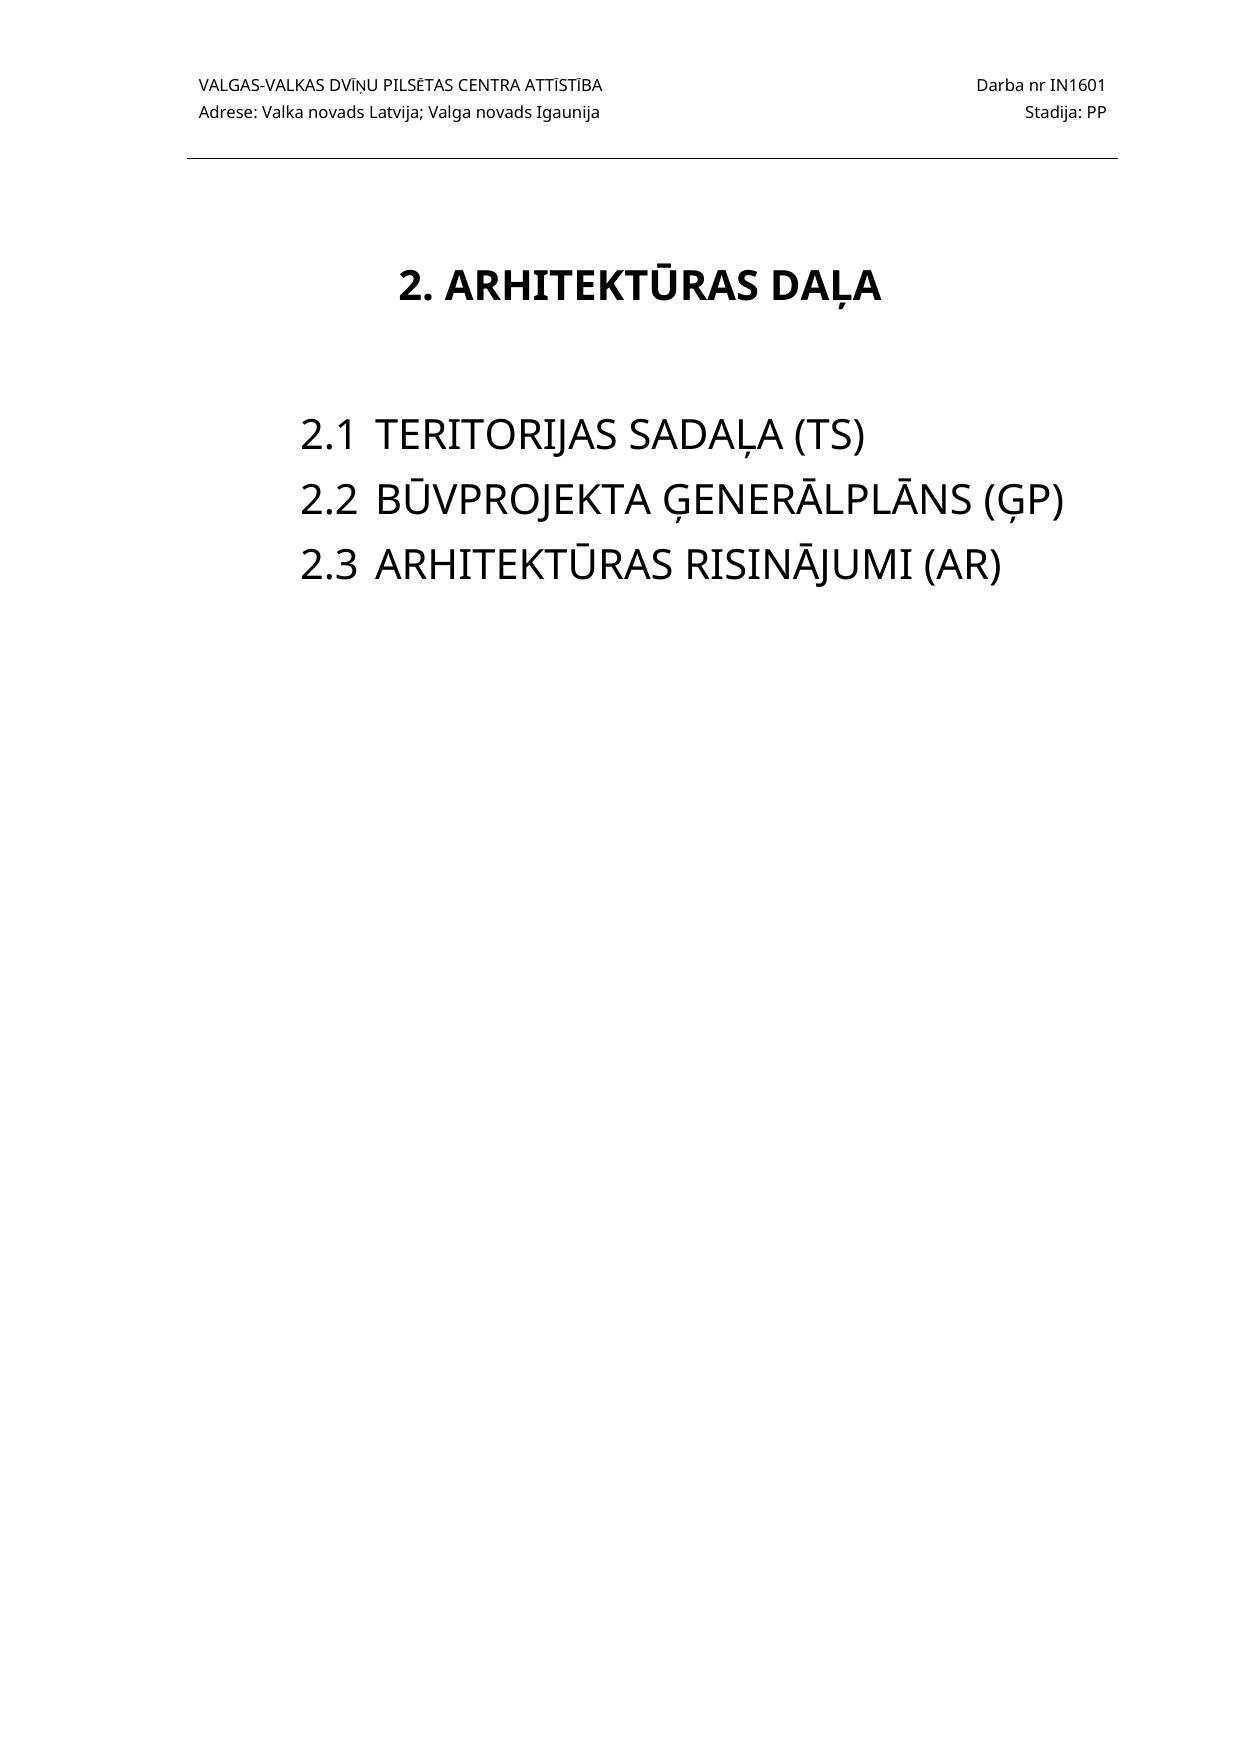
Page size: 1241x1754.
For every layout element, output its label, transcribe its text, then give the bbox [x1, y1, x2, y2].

subtitle 2. ARHITEKTŪRAS DAĻA [187, 256, 1092, 313]
list TERITORIJAS SADAĻA (TS) [300, 404, 1092, 461]
list BŪVPROJEKTA ĢENERĀLPLĀNS (ĢP) [300, 470, 1092, 527]
list ARHITEKTŪRAS RISINĀJUMI (AR) [300, 535, 1092, 592]
